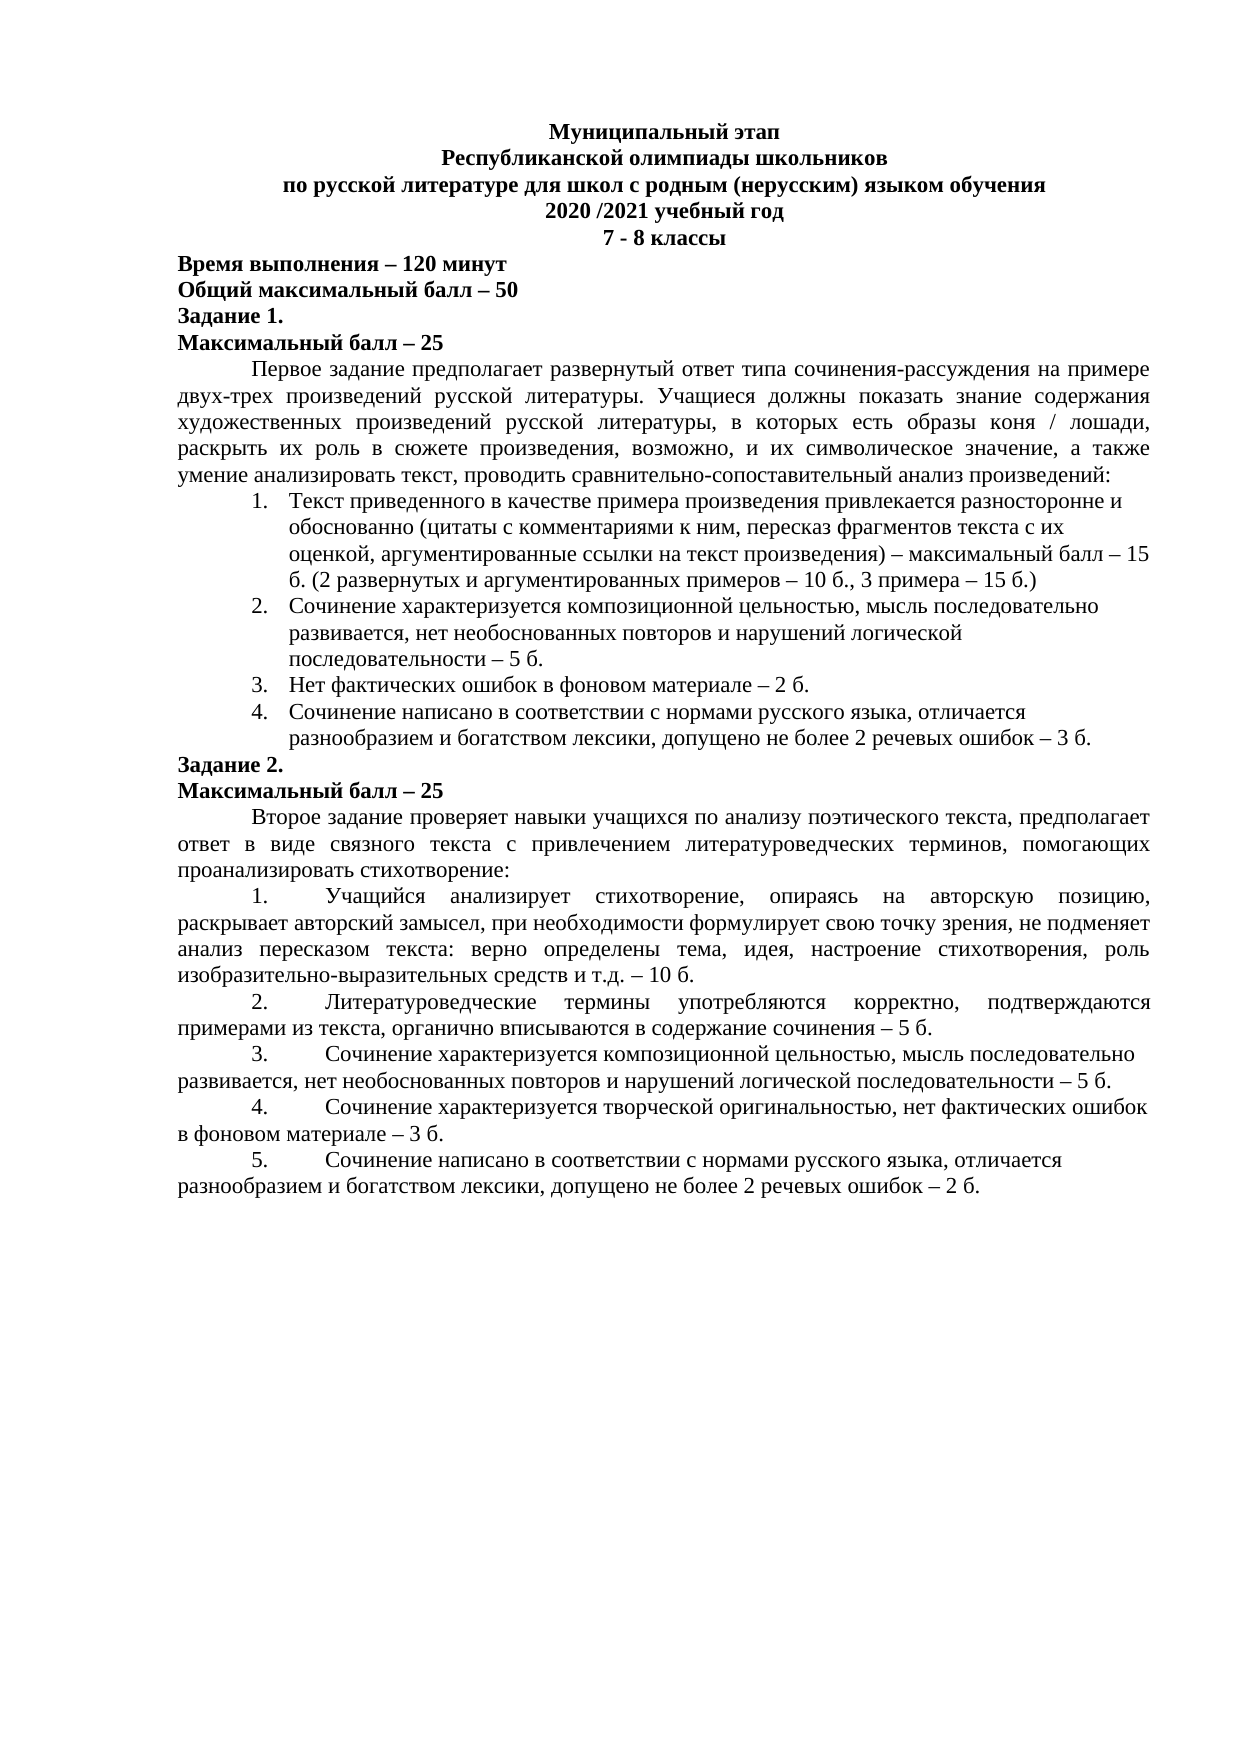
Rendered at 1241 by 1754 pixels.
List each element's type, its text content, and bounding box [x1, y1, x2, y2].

text по русской литературе для школ с родным (нерусским) языком обучения [177, 171, 1152, 197]
list Литературоведческие термины употребляются корректно, подтверждаются примерами из текста, органично вписываются в содержание сочинения – 5 б. [177, 988, 1152, 1041]
text Время выполнения – 120 минут [177, 250, 1152, 276]
list Задание 2. [177, 751, 1152, 777]
text Республиканской олимпиады школьников [177, 144, 1152, 171]
list Сочинение написано в соответствии с нормами русского языка, отличается разнообразием и богатством лексики, допущено не более 2 речевых ошибок – 2 б. [177, 1146, 1152, 1199]
text Максимальный балл – 25 [177, 329, 1152, 355]
list Нет фактических ошибок в фоновом материале – 2 б. [251, 672, 1152, 698]
list Сочинение характеризуется творческой оригинальностью, нет фактических ошибок в фоновом материале – 3 б. [177, 1093, 1152, 1146]
text 7 - 8 классы [177, 223, 1152, 250]
list Текст приведенного в качестве примера произведения привлекается разносторонне и обоснованно (цитаты с комментариями к ним, пересказ фрагментов текста с их оценкой, аргументированные ссылки на текст произведения) – максимальный балл – 15 б. (2 развернутых и аргументированных примеров – 10 б., 3 примера – 15 б.) [251, 487, 1152, 592]
text 2020 /2021 учебный год [177, 197, 1152, 223]
text Общий максимальный балл – 50 [177, 276, 1152, 303]
list Второе задание проверяет навыки учащихся по анализу поэтического текста, предполагает ответ в виде связного текста с привлечением литературоведческих терминов, помогающих проанализировать стихотворение: [177, 803, 1152, 882]
list Сочинение написано в соответствии с нормами русского языка, отличается разнообразием и богатством лексики, допущено не более 2 речевых ошибок – 3 б. [251, 698, 1152, 751]
list Максимальный балл – 25 [177, 777, 1152, 803]
list Сочинение характеризуется композиционной цельностью, мысль последовательно развивается, нет необоснованных повторов и нарушений логической последовательности – 5 б. [177, 1041, 1152, 1093]
text Задание 1. [177, 303, 1152, 329]
text Муниципальный этап [177, 118, 1152, 144]
list Учащийся анализирует стихотворение, опираясь на авторскую позицию, раскрывает авторский замысел, при необходимости формулирует свою точку зрения, не подменяет анализ пересказом текста: верно определены тема, идея, настроение стихотворения, роль изобразительно-выразительных средств и т.д. – 10 б. [177, 882, 1152, 988]
list Сочинение характеризуется композиционной цельностью, мысль последовательно развивается, нет необоснованных повторов и нарушений логической последовательности – 5 б. [251, 592, 1152, 672]
text Первое задание предполагает развернутый ответ типа сочинения-рассуждения на примере двух-трех произведений русской литературы. Учащиеся должны показать знание содержания художественных произведений русской литературы, в которых есть образы коня / лошади, раскрыть их роль в сюжете произведения, возможно, и их символическое значение, а также умение анализировать текст, проводить сравнительно-сопоставительный анализ произведений: [177, 355, 1152, 487]
